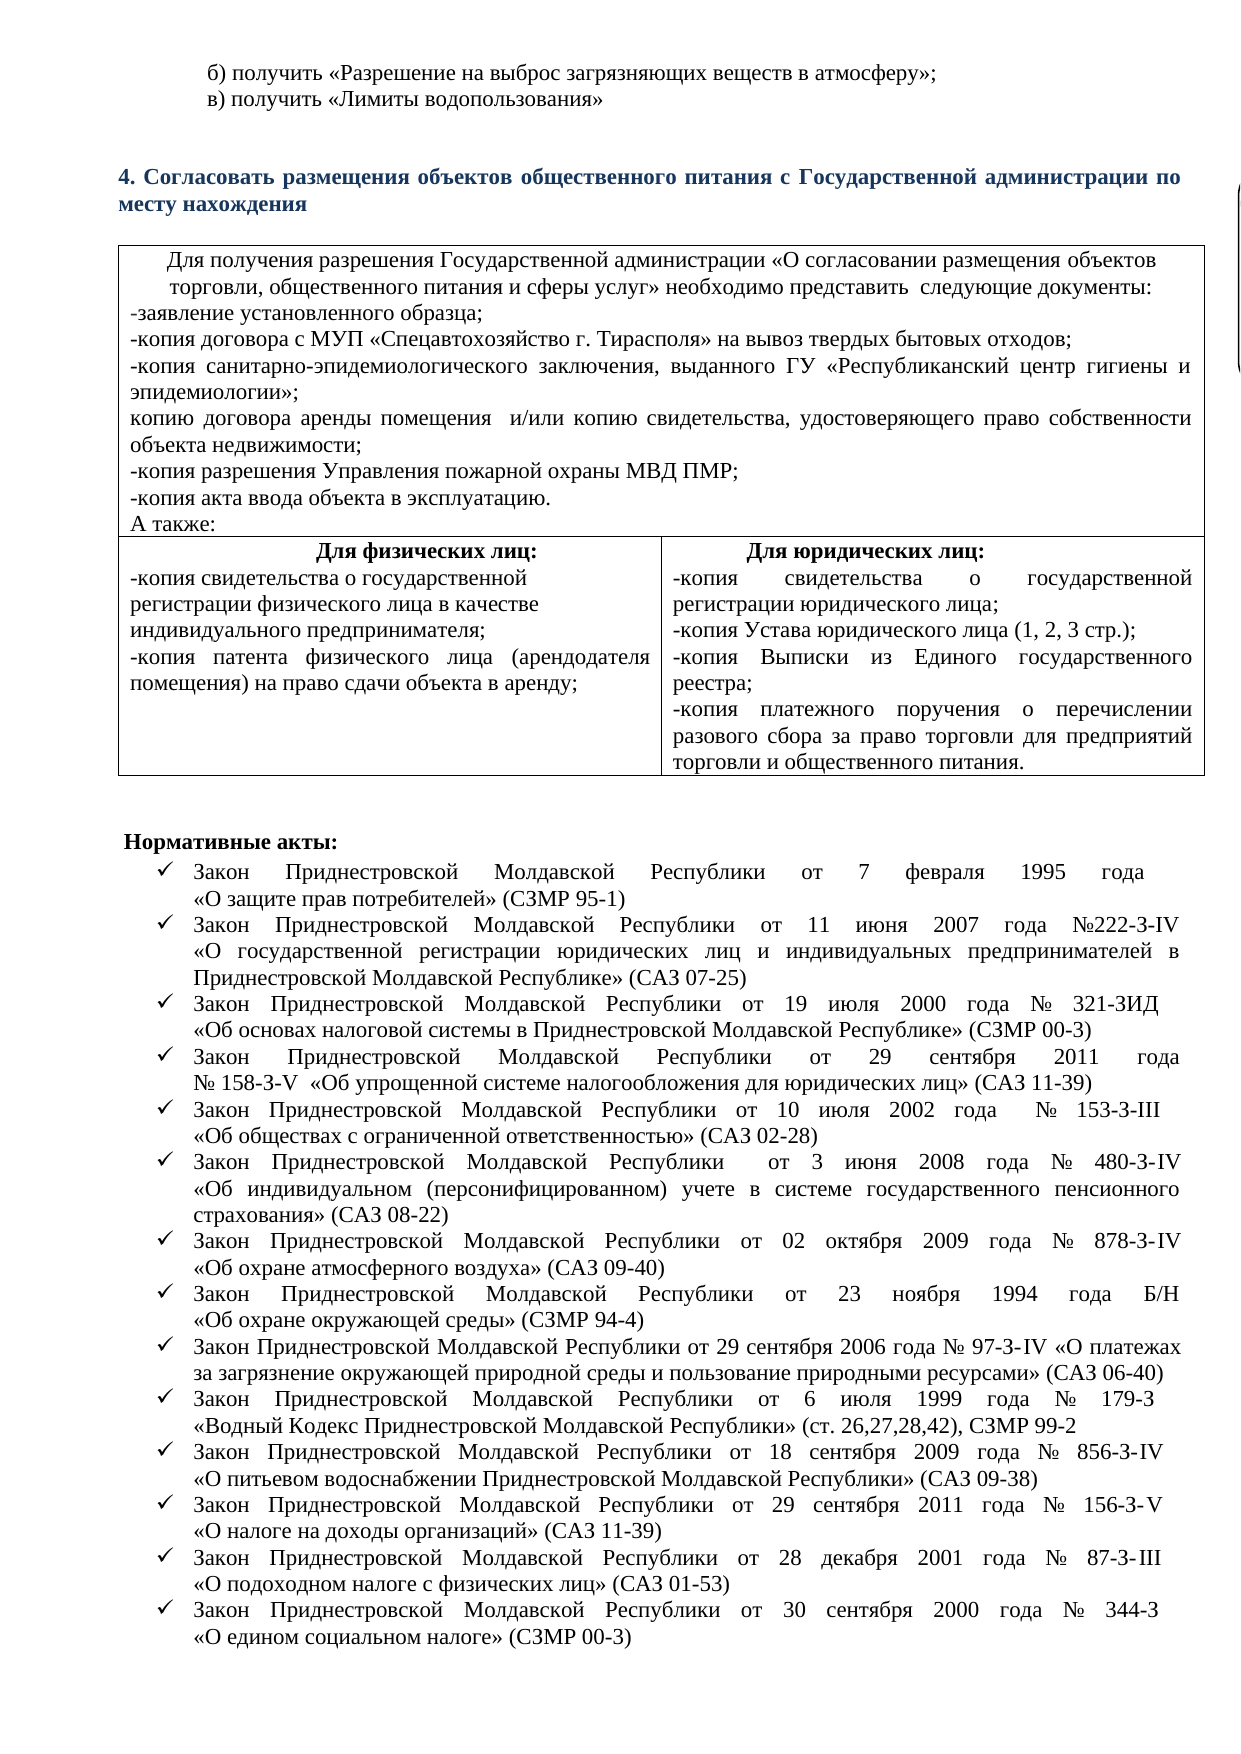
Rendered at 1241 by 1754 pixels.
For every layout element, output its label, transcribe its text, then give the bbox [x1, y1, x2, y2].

subtitle Закон Приднестровской Молдавской Республики от 28 декабря 2001 года № 87-З-III «О подоходном налоге с физических лиц» (САЗ 01-53) [156, 1544, 1181, 1596]
text б) получить «Разрешение на выброс загрязняющих веществ в атмосферу»; [118, 59, 1181, 85]
subtitle Закон Приднестровской Молдавской Республики от 23 ноября 1994 года Б/Н «Об охране окружающей среды» (СЗМР 94-4) [156, 1280, 1181, 1333]
subtitle Закон Приднестровской Молдавской Республики от 29 сентября 2006 года № 97-З-IV «О платежах за загрязнение окружающей природной среды и пользование природными ресурсами» (САЗ 06-40) [156, 1333, 1181, 1386]
subtitle Закон Приднестровской Молдавской Республики от 11 июня 2007 года №222-З-IV «О государственной регистрации юридических лиц и индивидуальных предпринимателей в Приднестровской Молдавской Республике» (САЗ 07-25) [156, 911, 1181, 990]
table_header Для получения разрешения Государственной администрации «О согласовании размещения объектов торговли, общественного питания и сферы услуг» необходимо представить следующие документы: -заявление установленного образца; -копия договора с МУП «Спецавтохозяйство г. Тирасполя» на вывоз твердых бытовых отходов; -копия санитарно-эпидемиологического заключения, выданного ГУ «Республиканский центр гигиены и эпидемиологии»; копию договора аренды помещения и/или копию свидетельства, удостоверяющего право собственности объекта недвижимости; -копия разрешения Управления пожарной охраны МВД ПМР; -копия акта ввода объекта в эксплуатацию. А также: [119, 246, 1204, 536]
subtitle Закон Приднестровской Молдавской Республики от 29 сентября 2011 года № 158-З-V «Об упрощенной системе налогообложения для юридических лиц» (САЗ 11-39) [156, 1043, 1181, 1096]
subtitle Закон Приднестровской Молдавской Республики от 18 сентября 2009 года № 856-З-IV «О питьевом водоснабжении Приднестровской Молдавской Республики» (САЗ 09-38) [156, 1438, 1181, 1491]
table_cell Для юридических лиц: -копия свидетельства о государственной регистрации юридического лица; -копия Устава юридического лица (1, 2, 3 стр.); -копия Выписки из Единого государственного реестра; -копия платежного поручения о перечислении разового сбора за право торговли для предприятий торговли и общественного питания. [662, 537, 1204, 774]
text Нормативные акты: [118, 828, 1181, 854]
subtitle Закон Приднестровской Молдавской Республики от 7 февраля 1995 года «О защите прав потребителей» (СЗМР 95-1) [156, 858, 1181, 911]
subtitle Закон Приднестровской Молдавской Республики от 02 октября 2009 года № 878-З-IV «Об охране атмосферного воздуха» (САЗ 09-40) [156, 1227, 1181, 1280]
table_cell Для физических лиц: -копия свидетельства о государственной регистрации физического лица в качестве индивидуального предпринимателя; -копия патента физического лица (арендодателя помещения) на право сдачи объекта в аренду; [119, 537, 661, 774]
text в) получить «Лимиты водопользования» [118, 85, 1181, 112]
subtitle Закон Приднестровской Молдавской Республики от 29 сентября 2011 года № 156-З-V «О налоге на доходы организаций» (САЗ 11-39) [156, 1491, 1181, 1544]
subtitle Закон Приднестровской Молдавской Республики от 10 июля 2002 года № 153-З-III «Об обществах с ограниченной ответственностью» (САЗ 02-28) [156, 1096, 1181, 1148]
text 4. Согласовать размещения объектов общественного питания с Государственной администрации по месту нахождения [118, 163, 1181, 216]
subtitle Закон Приднестровской Молдавской Республики от 30 сентября 2000 года № 344-З «О едином социальном налоге» (СЗМР 00-3) [156, 1596, 1181, 1649]
subtitle Закон Приднестровской Молдавской Республики от 3 июня 2008 года № 480-З-IV «Об индивидуальном (персонифицированном) учете в системе государственного пенсионного страхования» (САЗ 08-22) [156, 1148, 1181, 1227]
subtitle Закон Приднестровской Молдавской Республики от 6 июля 1999 года № 179-З «Водный Кодекс Приднестровской Молдавской Республики» (ст. 26,27,28,42), СЗМР 99-2 [156, 1386, 1181, 1438]
subtitle Закон Приднестровской Молдавской Республики от 19 июля 2000 года № 321-ЗИД «Об основах налоговой системы в Приднестровской Молдавской Республике» (СЗМР 00-3) [156, 990, 1181, 1043]
